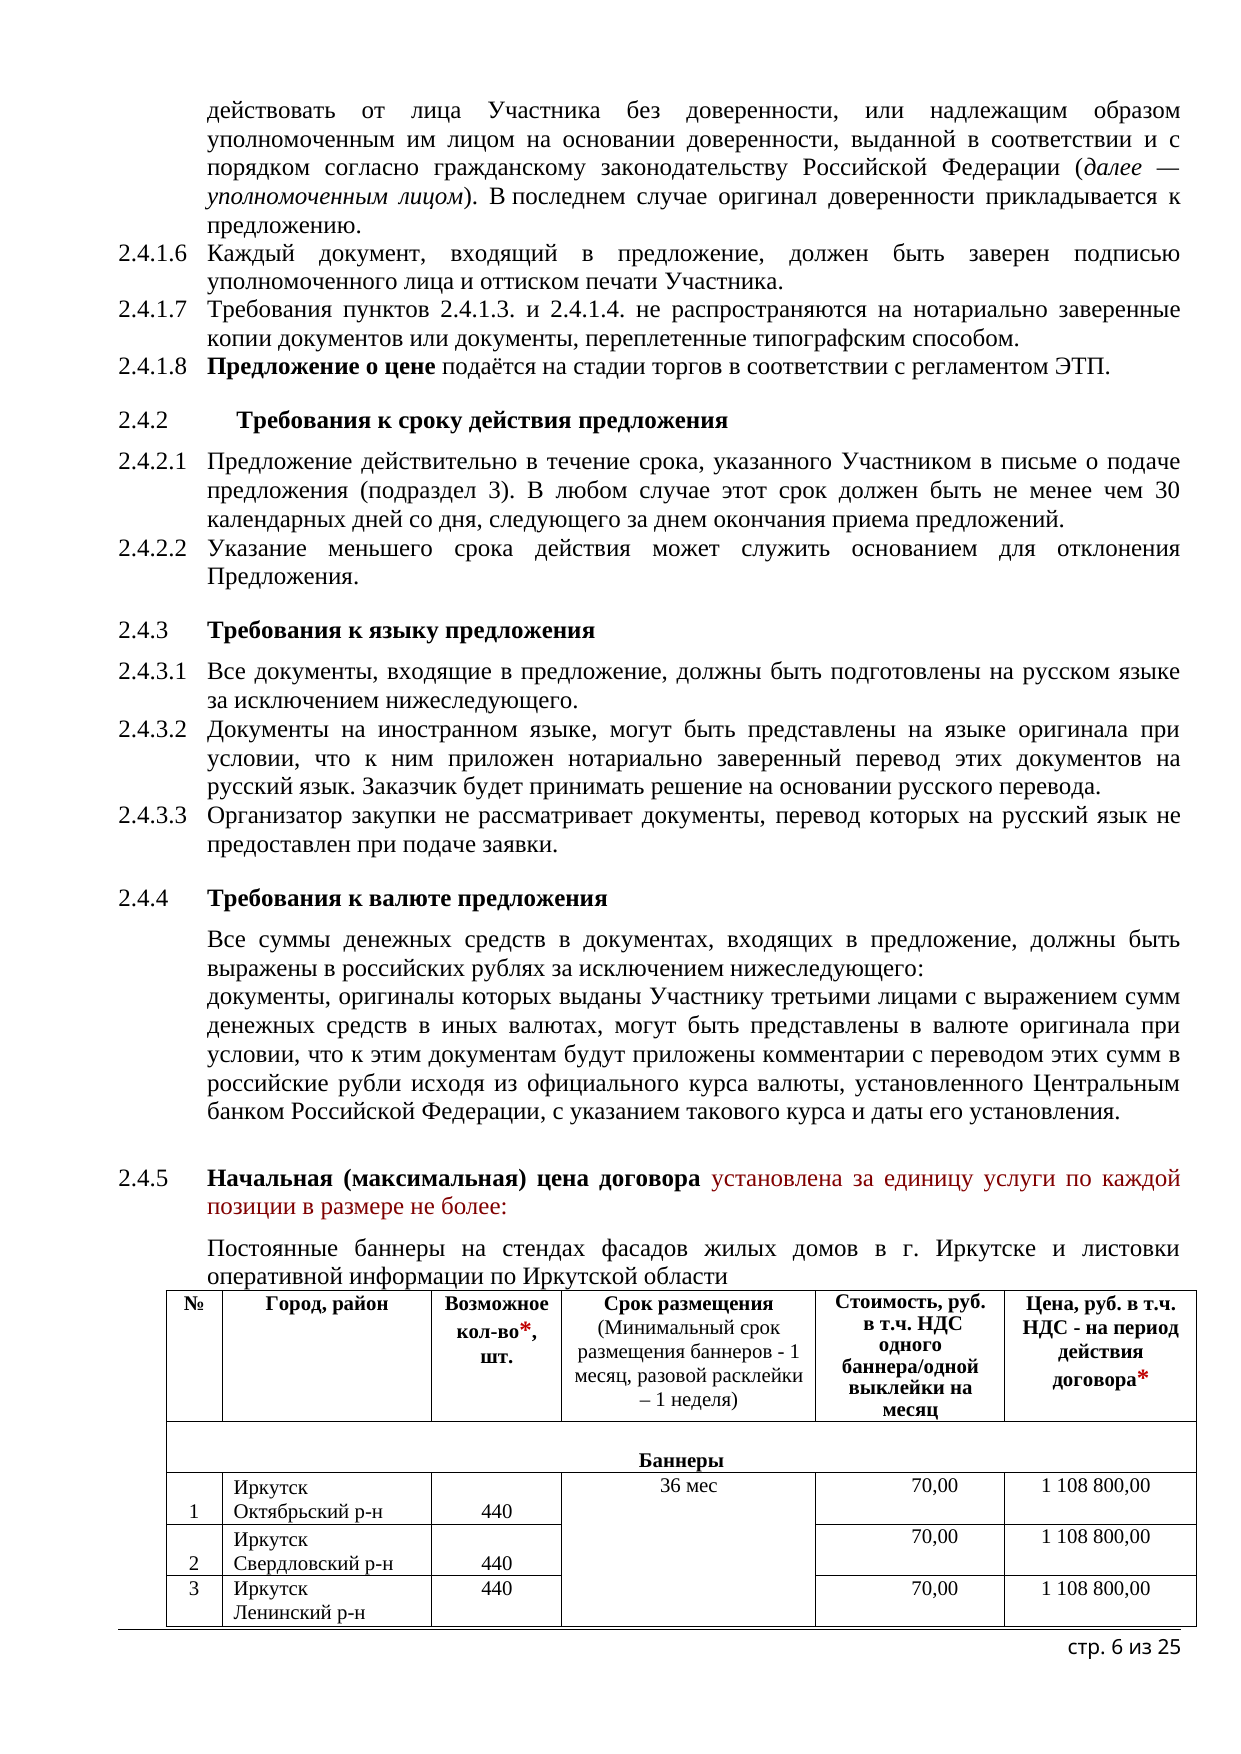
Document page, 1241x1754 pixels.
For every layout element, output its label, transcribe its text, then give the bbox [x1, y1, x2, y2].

table_cell 440 [432, 1576, 561, 1626]
list Все документы, входящие в предложение, должны быть подготовлены на русском языке за исключением нижеследующего. [118, 656, 1181, 714]
text Начальная (максимальная) цена договора установлена за единицу услуги по каждой позиции в размере не более: [118, 1163, 1181, 1220]
table_cell 440 [432, 1525, 561, 1575]
table_cell 36 мес [562, 1473, 815, 1626]
table_header № [167, 1291, 222, 1421]
text Требования к языку предложения [118, 615, 1181, 644]
table_cell 3 [167, 1576, 222, 1626]
text Предложение о цене подаётся на стадии торгов в соответствии с регламентом ЭТП. [118, 351, 1181, 380]
text Каждый документ, входящий в предложение, должен быть заверен подписью уполномоченного лица и оттиском печати Участника. [118, 239, 1181, 295]
table_cell 1 108 800,00 [1005, 1576, 1196, 1626]
table_cell 2 [167, 1525, 222, 1575]
text Требования к валюте предложения [118, 883, 1181, 911]
table_cell 1 108 800,00 [1005, 1473, 1196, 1523]
text Предложение действительно в течение срока, указанного Участником в письме о подаче предложения (подраздел 3). В любом случае этот срок должен быть не менее чем 30 календарных дней со дня, следующего за днем окончания приема предложений. [118, 446, 1181, 533]
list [118, 95, 1181, 239]
text Требования пунктов 2.4.1.3. и 2.4.1.4. не распространяются на нотариально заверенные копии документов или документы, переплетенные типографским способом. [118, 295, 1181, 351]
list Постоянные баннеры на стендах фасадов жилых домов в г. Иркутске и листовки оперативной информации по Иркутской области [207, 1233, 1181, 1290]
list Все суммы денежных средств в документах, входящих в предложение, должны быть выражены в российских рублях за исключением нижеследующего: [207, 924, 1181, 981]
list Организатор закупки не рассматривает документы, перевод которых на русский язык не предоставлен при подаче заявки. [118, 800, 1181, 858]
table_cell Баннеры [167, 1422, 1196, 1472]
list документы, оригиналы которых выданы Участнику третьими лицами с выражением сумм денежных средств в иных валютах, могут быть представлены в валюте оригинала при условии, что к этим документам будут приложены комментарии с переводом этих сумм в российские рубли исходя из официального курса валюты, установленного Центральным банком Российской Федерации, с указанием такового курса и даты его установления. [207, 981, 1181, 1125]
table_cell Иркутск Свердловский р-н [223, 1525, 431, 1575]
table_header Город, район [223, 1291, 431, 1421]
table_header Срок размещения (Минимальный срок размещения баннеров - 1 месяц, разовой расклейки – 1 неделя) [562, 1291, 815, 1421]
table_cell 70,00 [816, 1576, 1004, 1626]
table_header Стоимость, руб. в т.ч. НДС одного баннера/одной выклейки на месяц [816, 1291, 1004, 1421]
table_cell 440 [432, 1473, 561, 1523]
table_cell Иркутск Ленинский р-н [223, 1576, 431, 1626]
table_cell 70,00 [816, 1473, 1004, 1523]
list Документы на иностранном языке, могут быть представлены на языке оригинала при условии, что к ним приложен нотариально заверенный перевод этих документов на русский язык. Заказчик будет принимать решение на основании русского перевода. [118, 714, 1181, 800]
table_cell Иркутск Октябрьский р-н [223, 1473, 431, 1523]
text Требования к сроку действия предложения [118, 405, 1181, 434]
table_cell 1 108 800,00 [1005, 1525, 1196, 1575]
table_cell 70,00 [816, 1525, 1004, 1575]
table_cell 1 [167, 1473, 222, 1523]
table_header Возможное кол-во*, шт. [432, 1291, 561, 1421]
table_header Цена, руб. в т.ч. НДС - на период действия договора* [1005, 1291, 1196, 1421]
text Указание меньшего срока действия может служить основанием для отклонения Предложения. [118, 533, 1181, 590]
